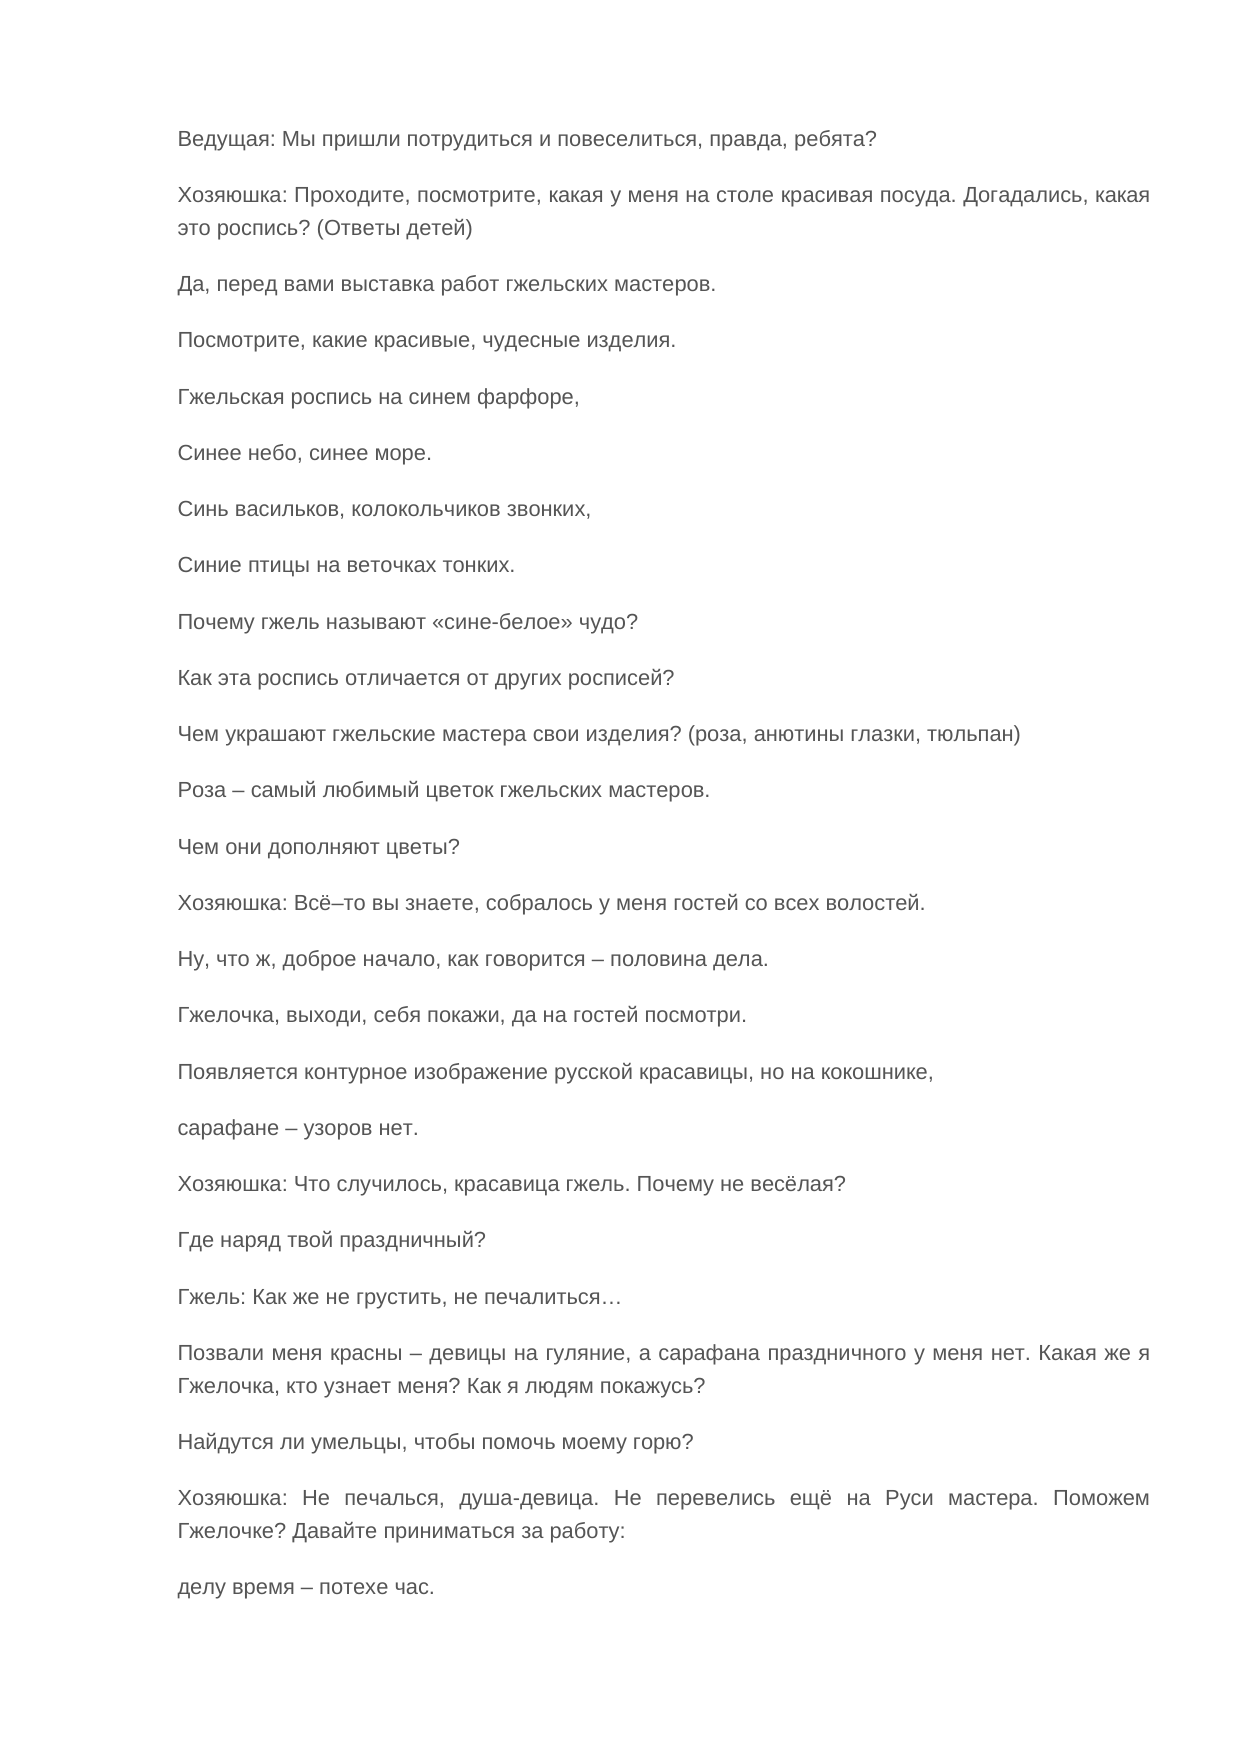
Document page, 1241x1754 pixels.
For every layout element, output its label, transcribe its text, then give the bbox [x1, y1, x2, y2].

text Где наряд твой праздничный? [177, 1220, 1152, 1252]
text Гжельская роспись на синем фарфоре, [177, 376, 1152, 409]
text Гжелочка, выходи, себя покажи, да на гостей посмотри. [177, 995, 1152, 1027]
text Почему гжель называют «сине-белое» чудо? [177, 601, 1152, 634]
text Появляется контурное изображение русской красавицы, но на кокошнике, [177, 1051, 1152, 1084]
text Синь васильков, колокольчиков звонких, [177, 488, 1152, 521]
text Хозяюшка: Не печалься, душа-девица. Не перевелись ещё на Руси мастера. Поможем Гжелочке? Давайте приниматься за работу: [177, 1477, 1152, 1543]
text Да, перед вами выставка работ гжельских мастеров. [177, 263, 1152, 296]
text Хозяюшка: Всё–то вы знаете, собралось у меня гостей со всех волостей. [177, 882, 1152, 915]
text делу время – потехе час. [177, 1567, 1152, 1599]
text Хозяюшка: Проходите, посмотрите, какая у меня на столе красивая посуда. Догадались, какая это роспись? (Ответы детей) [177, 174, 1152, 240]
text Синие птицы на веточках тонких. [177, 545, 1152, 577]
text Чем украшают гжельские мастера свои изделия? (роза, анютины глазки, тюльпан) [177, 713, 1152, 746]
text Посмотрите, какие красивые, чудесные изделия. [177, 320, 1152, 352]
text сарафане – узоров нет. [177, 1107, 1152, 1140]
text Ну, что ж, доброе начало, как говорится – половина дела. [177, 938, 1152, 971]
text Чем они дополняют цветы? [177, 826, 1152, 859]
text Роза – самый любимый цветок гжельских мастеров. [177, 770, 1152, 802]
text Найдутся ли умельцы, чтобы помочь моему горю? [177, 1421, 1152, 1454]
text Синее небо, синее море. [177, 432, 1152, 465]
text Позвали меня красны – девицы на гуляние, а сарафана праздничного у меня нет. Какая же я Гжелочка, кто узнает меня? Как я людям покажусь? [177, 1332, 1152, 1398]
text Хозяюшка: Что случилось, красавица гжель. Почему не весёлая? [177, 1163, 1152, 1196]
text Ведущая: Мы пришли потрудиться и повеселиться, правда, ребята? [177, 118, 1152, 151]
text Гжель: Как же не грустить, не печалиться… [177, 1276, 1152, 1309]
text Как эта роспись отличается от других росписей? [177, 657, 1152, 690]
